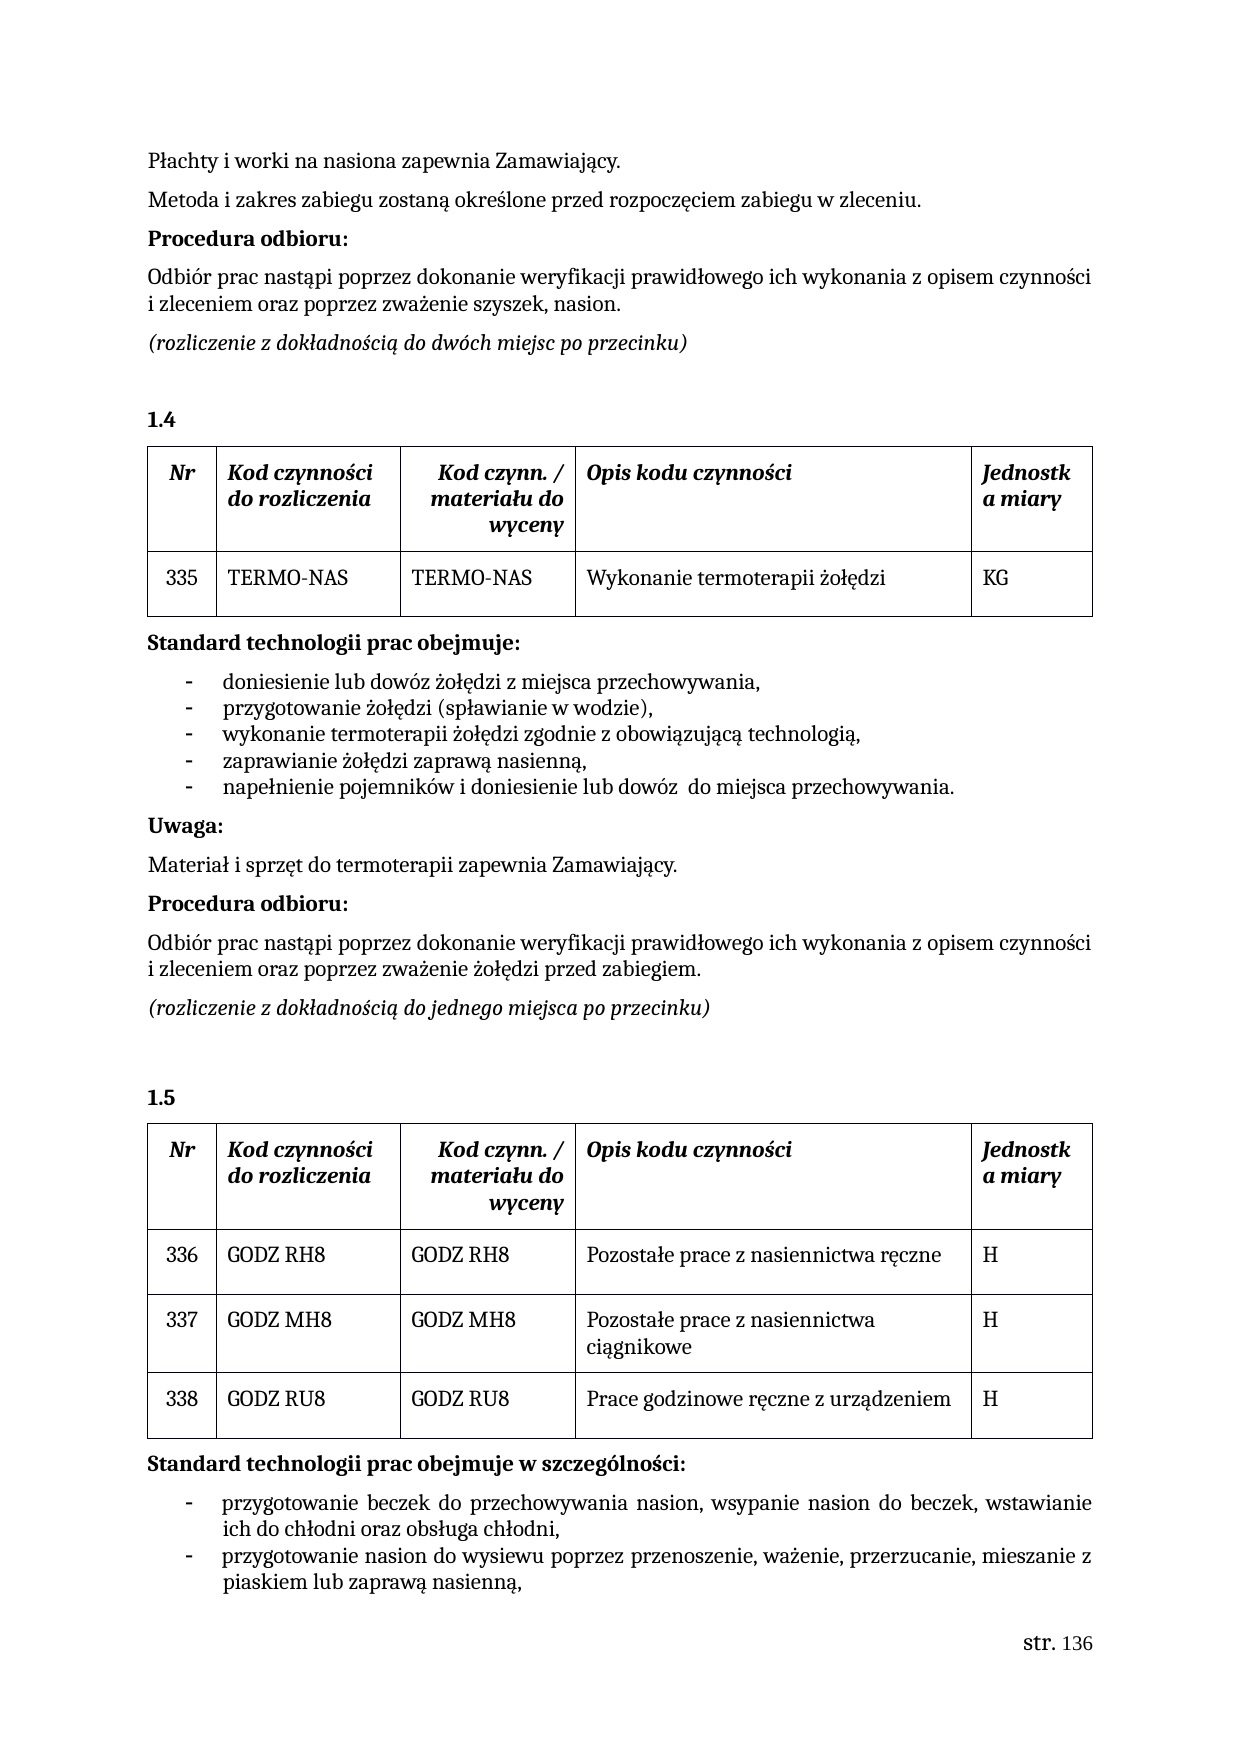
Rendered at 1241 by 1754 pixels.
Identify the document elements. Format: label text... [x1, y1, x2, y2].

text Odbiór prac nastąpi poprzez dokonanie weryfikacji prawidłowego ich wykonania z opisem czynności i zleceniem oraz poprzez zważenie szyszek, nasion. [148, 264, 1093, 317]
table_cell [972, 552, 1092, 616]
list napełnienie pojemników i doniesienie lub dowóz do miejsca przechowywania. [185, 774, 1093, 800]
text Uwaga: [148, 813, 1093, 839]
text (rozliczenie z dokładnością do dwóch miejsc po przecinku) [148, 329, 1093, 356]
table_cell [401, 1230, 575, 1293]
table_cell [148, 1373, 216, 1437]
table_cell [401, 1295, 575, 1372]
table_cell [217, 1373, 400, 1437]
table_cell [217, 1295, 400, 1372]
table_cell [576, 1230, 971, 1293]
list przygotowanie nasion do wysiewu poprzez przenoszenie, ważenie, przerzucanie, mieszanie z piaskiem lub zaprawą nasienną, [185, 1542, 1093, 1595]
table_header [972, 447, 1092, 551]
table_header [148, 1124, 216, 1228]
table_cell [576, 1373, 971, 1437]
text 1.4 [148, 407, 1093, 433]
list zaprawianie żołędzi zaprawą nasienną, [185, 748, 1093, 774]
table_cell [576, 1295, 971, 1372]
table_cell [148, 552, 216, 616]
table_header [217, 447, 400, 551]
text Metoda i zakres zabiegu zostaną określone przed rozpoczęciem zabiegu w zleceniu. [148, 186, 1093, 213]
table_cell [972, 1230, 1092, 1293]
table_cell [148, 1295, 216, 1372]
text Płachty i worki na nasiona zapewnia Zamawiający. [148, 148, 1093, 174]
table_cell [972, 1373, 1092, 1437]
text Odbiór prac nastąpi poprzez dokonanie weryfikacji prawidłowego ich wykonania z opisem czynności i zleceniem oraz poprzez zważenie żołędzi przed zabiegiem. [148, 929, 1093, 982]
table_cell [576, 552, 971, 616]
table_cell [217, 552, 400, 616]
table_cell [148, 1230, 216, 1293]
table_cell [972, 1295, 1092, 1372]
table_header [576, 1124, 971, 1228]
text Procedura odbioru: [148, 225, 1093, 252]
text Materiał i sprzęt do termoterapii zapewnia Zamawiający. [148, 852, 1093, 878]
text Standard technologii prac obejmuje: [148, 630, 1093, 656]
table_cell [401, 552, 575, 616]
list przygotowanie beczek do przechowywania nasion, wsypanie nasion do beczek, wstawianie ich do chłodni oraz obsługa chłodni, [185, 1490, 1093, 1542]
list przygotowanie żołędzi (spławianie w wodzie), [185, 695, 1093, 721]
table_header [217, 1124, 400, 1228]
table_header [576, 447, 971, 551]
text Procedura odbioru: [148, 891, 1093, 917]
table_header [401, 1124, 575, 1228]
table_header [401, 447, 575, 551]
text Standard technologii prac obejmuje w szczególności: [148, 1451, 1093, 1477]
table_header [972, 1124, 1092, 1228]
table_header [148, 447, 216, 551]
list wykonanie termoterapii żołędzi zgodnie z obowiązującą technologią, [185, 721, 1093, 748]
text (rozliczenie z dokładnością do jednego miejsca po przecinku) [148, 994, 1093, 1021]
list doniesienie lub dowóz żołędzi z miejsca przechowywania, [185, 668, 1093, 695]
text 1.5 [148, 1084, 1093, 1111]
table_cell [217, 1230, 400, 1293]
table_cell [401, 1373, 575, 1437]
